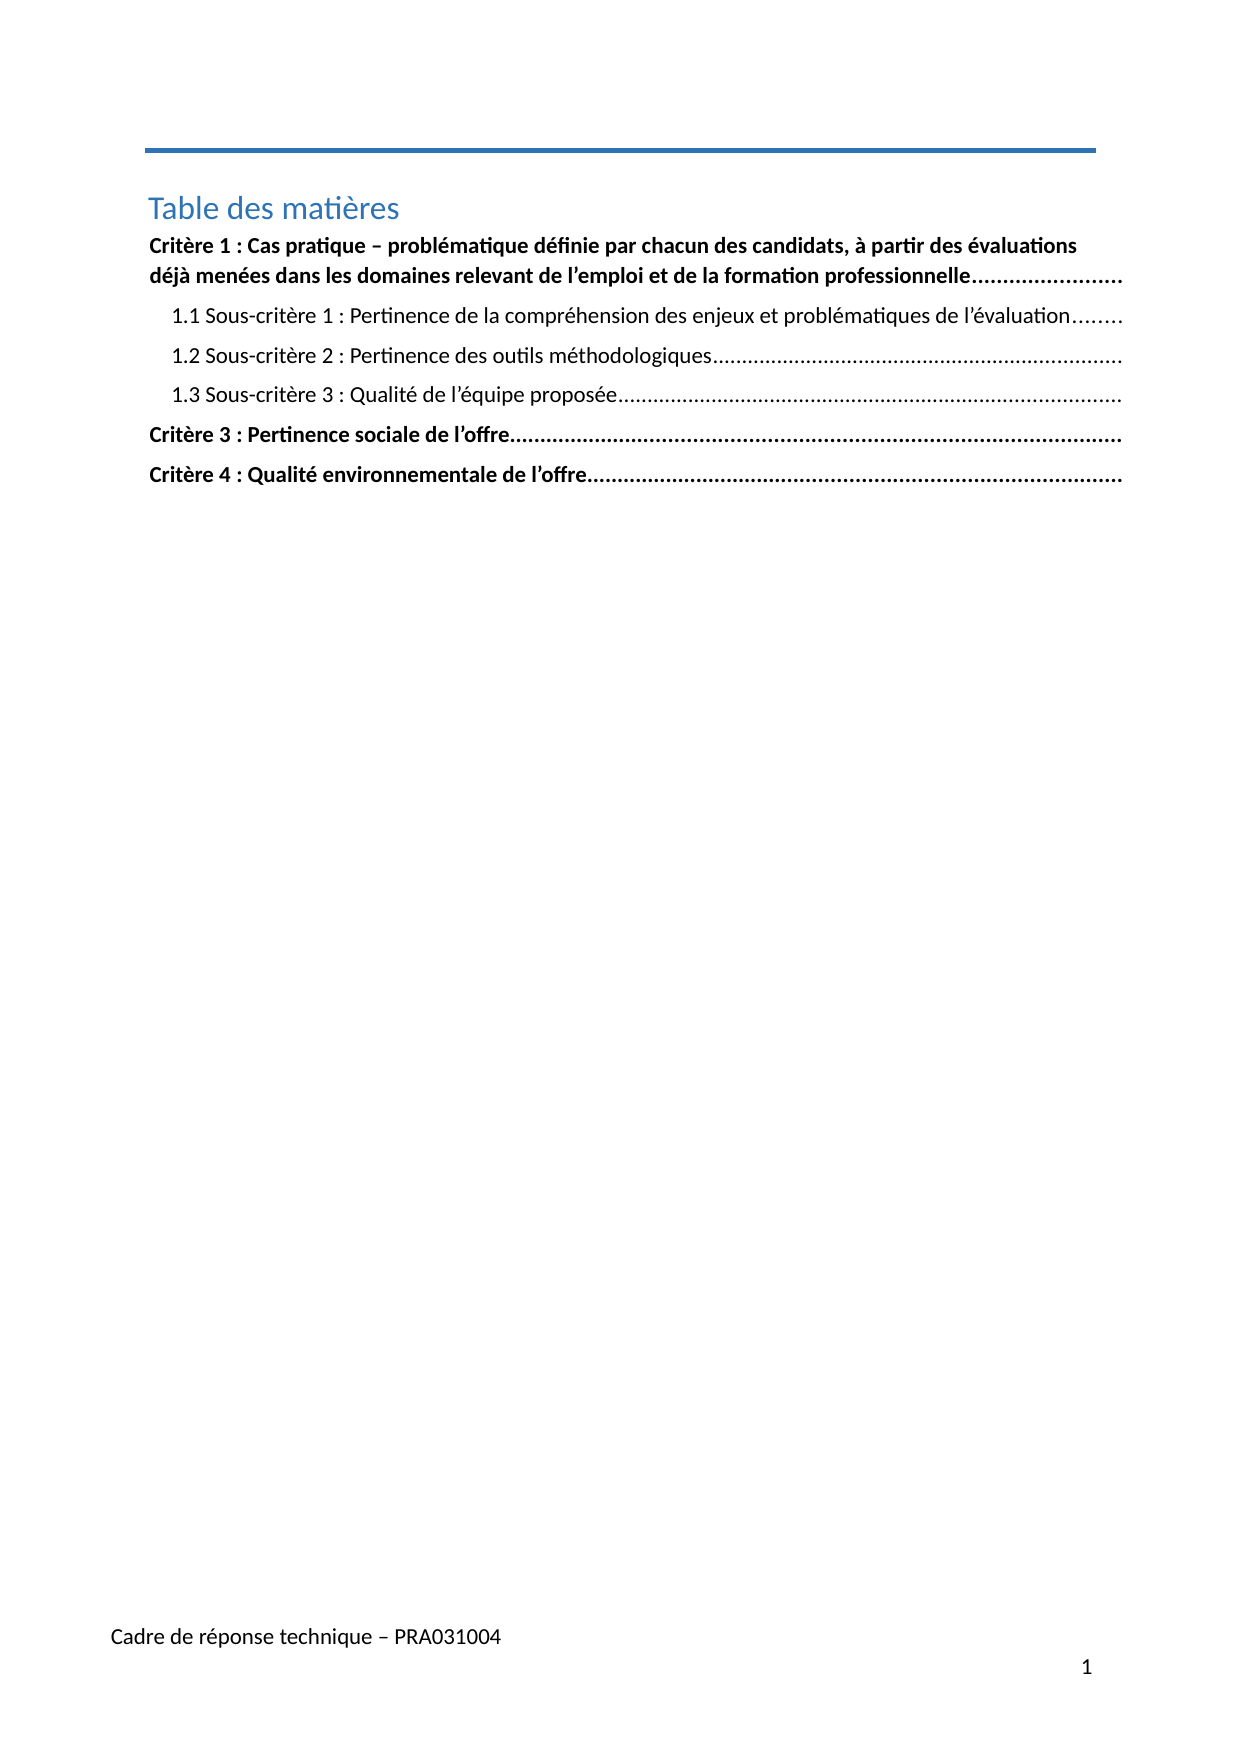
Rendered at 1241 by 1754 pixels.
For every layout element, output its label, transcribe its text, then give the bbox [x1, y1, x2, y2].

text Table des matières [148, 187, 1136, 228]
